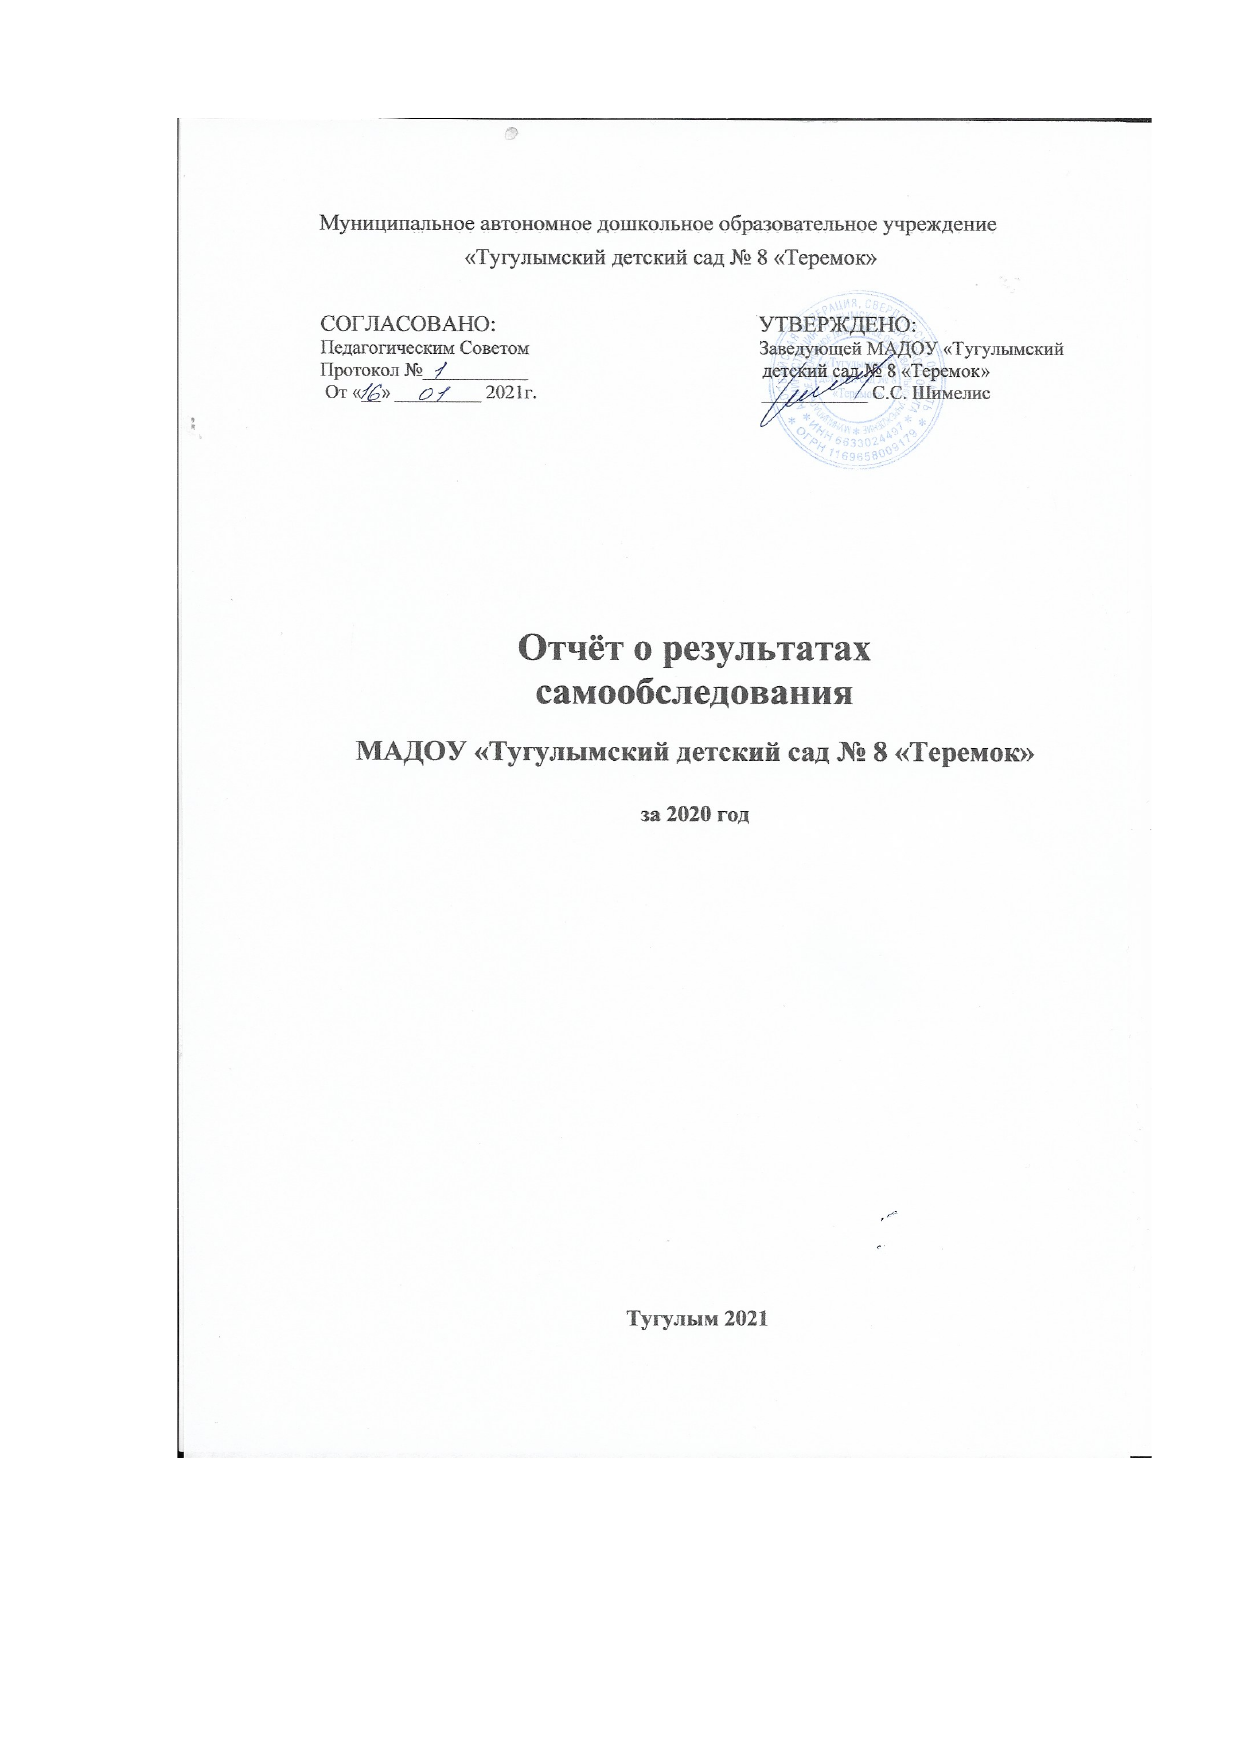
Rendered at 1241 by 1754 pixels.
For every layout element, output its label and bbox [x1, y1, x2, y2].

picture [177, 118, 1152, 1458]
